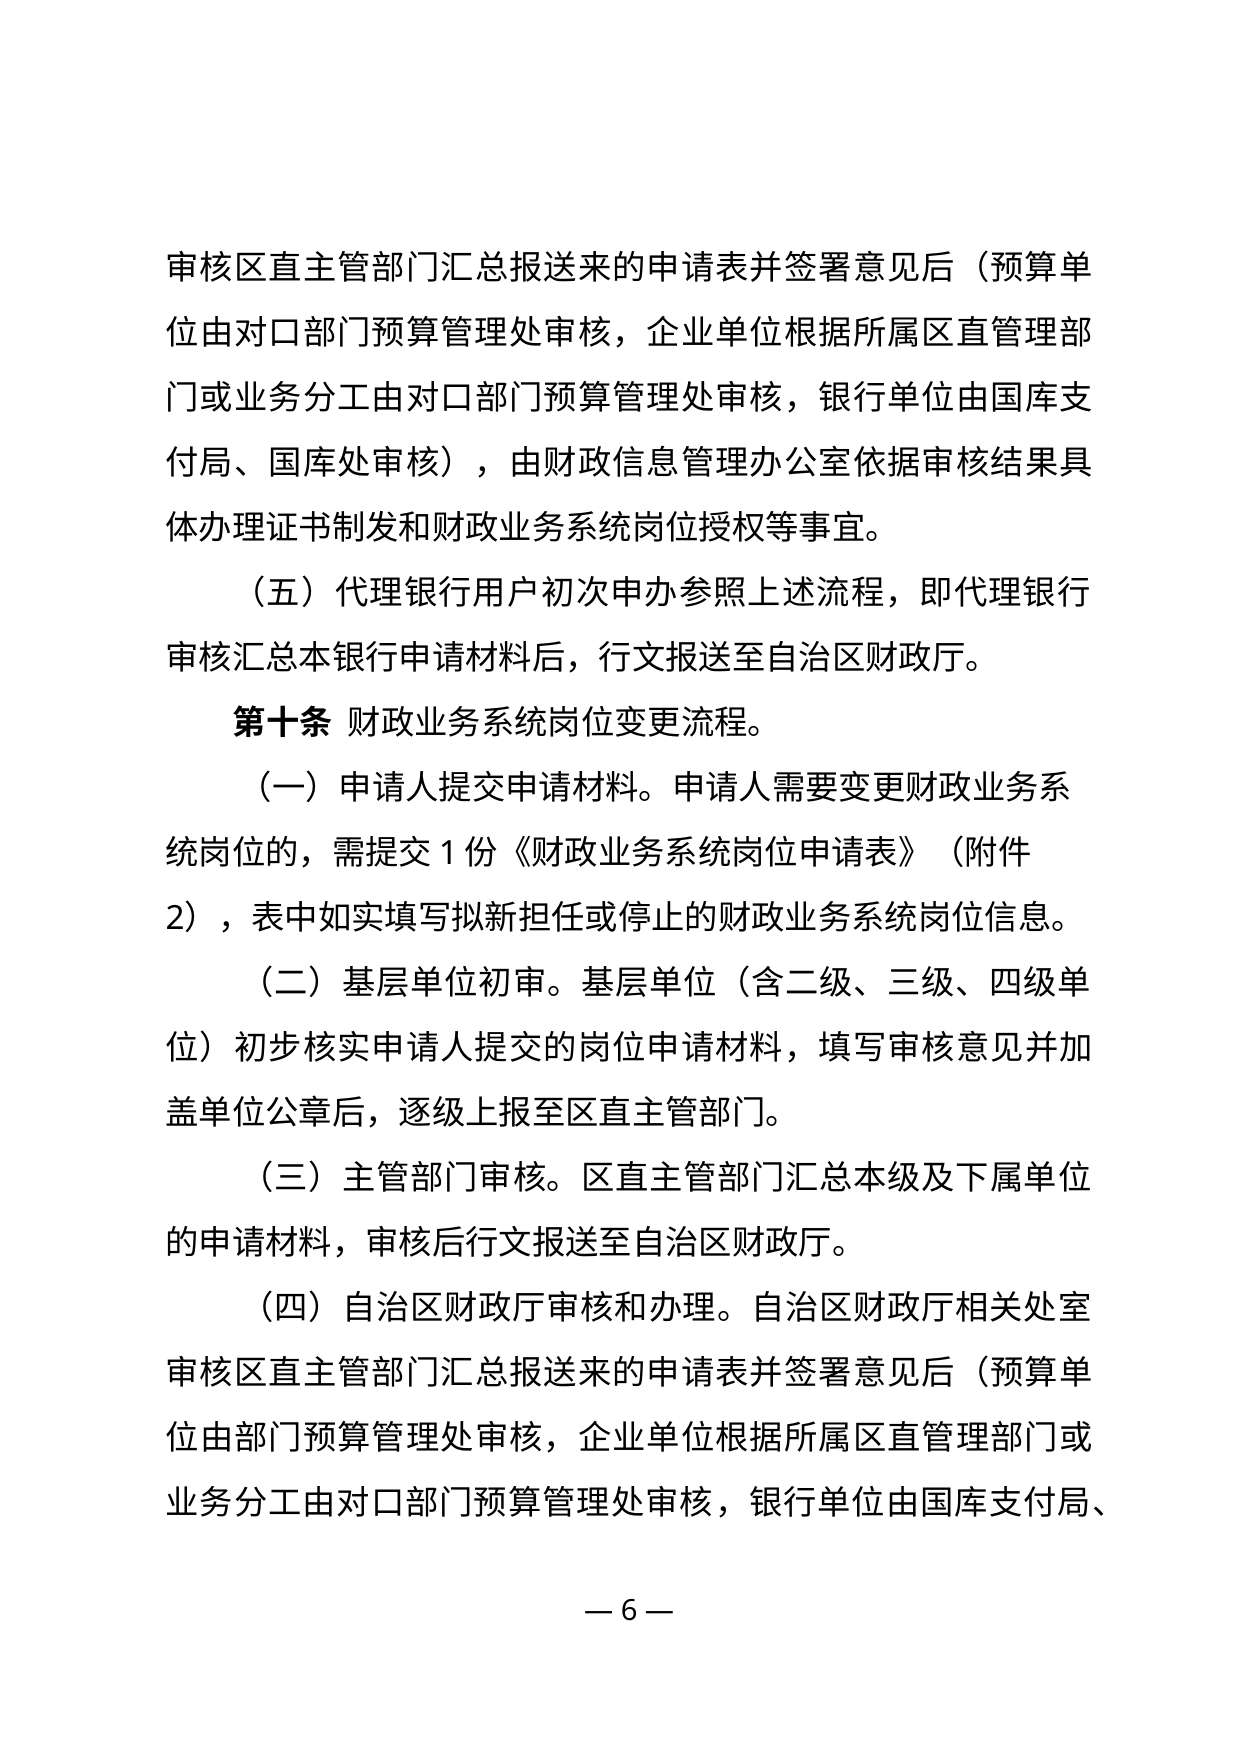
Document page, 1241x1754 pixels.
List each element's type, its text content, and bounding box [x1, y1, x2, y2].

text （一）申请人提交申请材料。申请人需要变更财政业务系统岗位的，需提交1份《财政业务系统岗位申请表》（附件2），表中如实填写拟新担任或停止的财政业务系统岗位信息。 [165, 753, 1092, 948]
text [165, 233, 1092, 558]
text 第十条 财政业务系统岗位变更流程。 [165, 688, 1092, 753]
text （五）代理银行用户初次申办参照上述流程，即代理银行审核汇总本银行申请材料后，行文报送至自治区财政厅。 [165, 558, 1092, 688]
text （二）基层单位初审。基层单位（含二级、三级、四级单位）初步核实申请人提交的岗位申请材料，填写审核意见并加盖单位公章后，逐级上报至区直主管部门。 [165, 948, 1092, 1143]
text （三）主管部门审核。区直主管部门汇总本级及下属单位的申请材料，审核后行文报送至自治区财政厅。 [165, 1143, 1092, 1273]
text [165, 1273, 1092, 1533]
